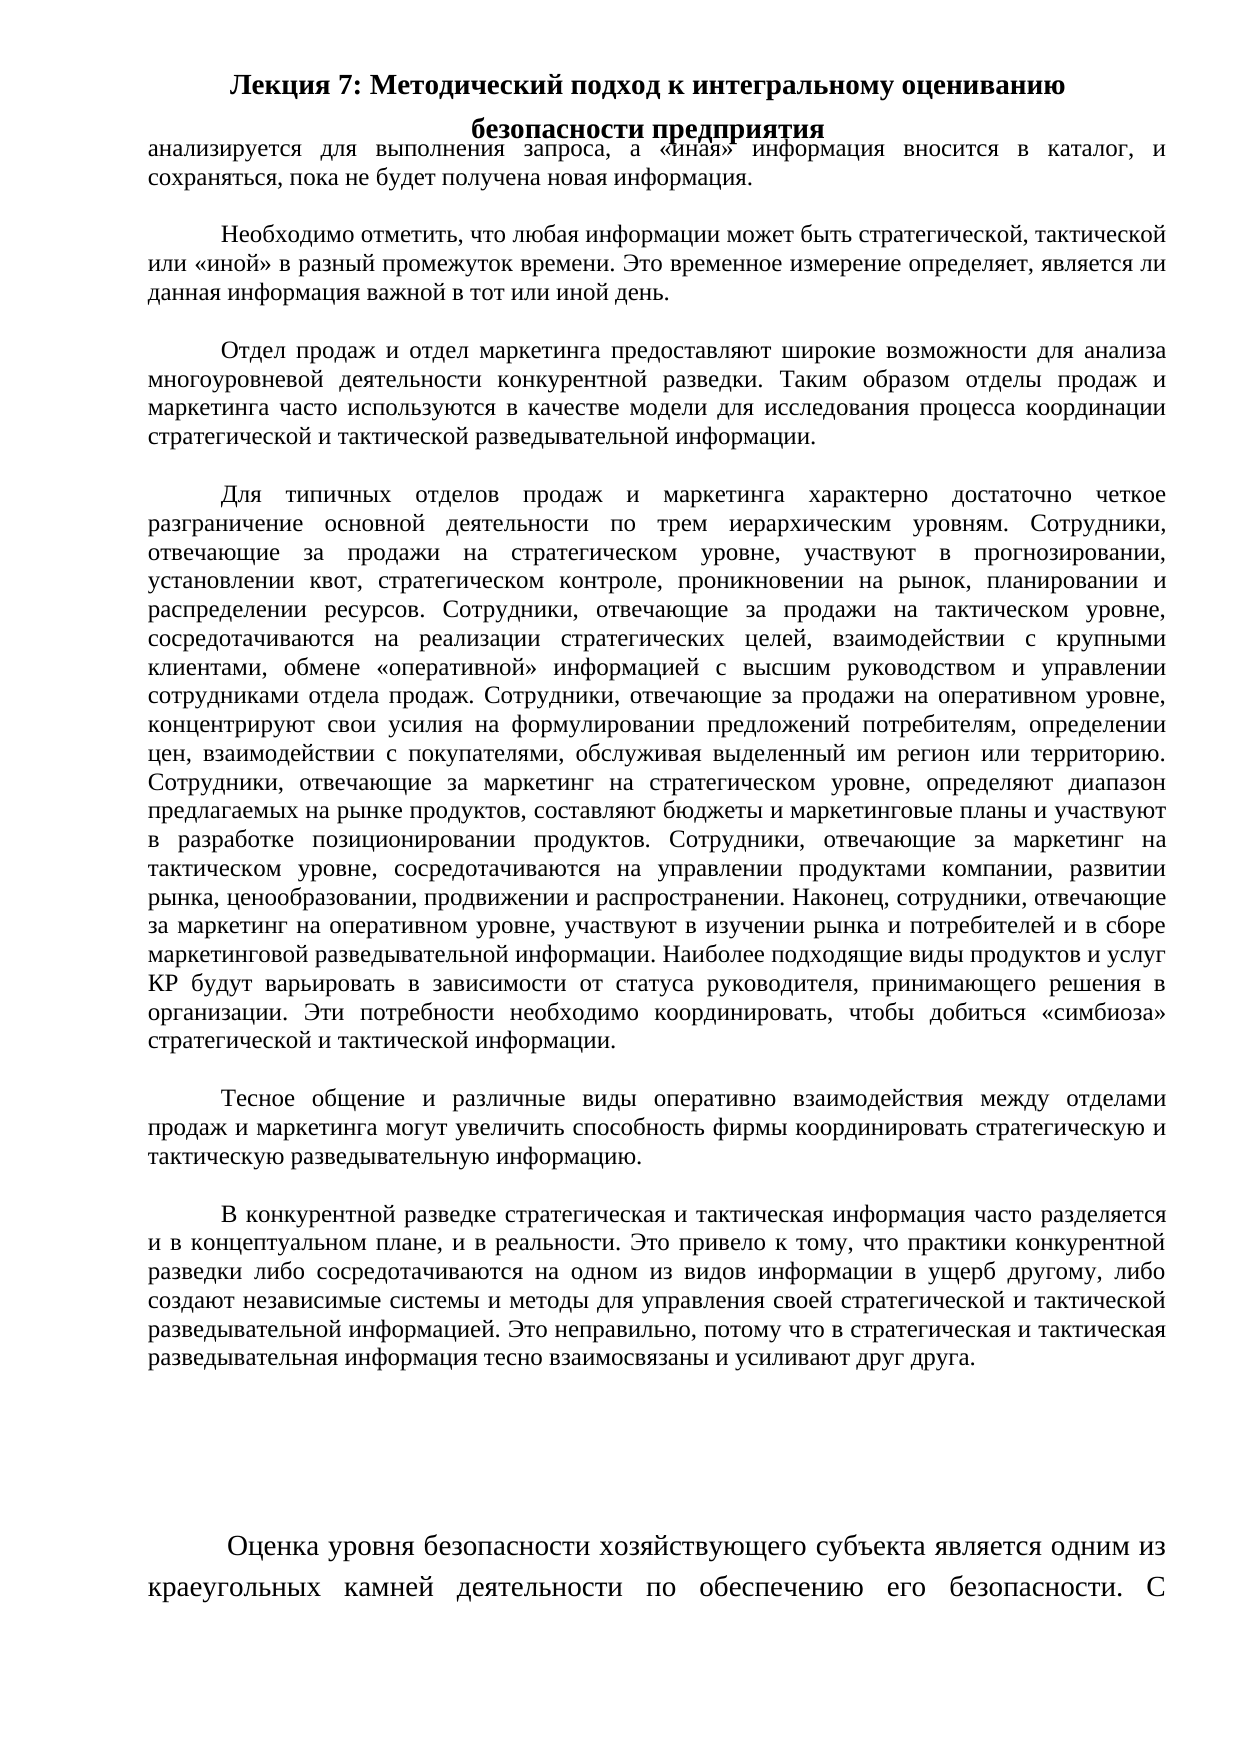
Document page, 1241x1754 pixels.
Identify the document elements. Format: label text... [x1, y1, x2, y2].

text Лекция 7: Методический подход к интегральному оцениванию безопасности предприятия [155, 59, 1141, 147]
text Для типичных отделов продаж и маркетинга характерно достаточно четкое разграничение основной деятельности по трем иерархическим уровням. Сотрудники, отвечающие за продажи на стратегическом уровне, участвуют в прогнозировании, установлении квот, стратегическом контроле, проникновении на рынок, планировании и распределении ресурсов. Сотрудники, отвечающие за продажи на тактическом уровне, сосредотачиваются на реализации стратегических целей, взаимодействии с крупными клиентами, обмене «оперативной» информацией с высшим руководством и управлении сотрудниками отдела продаж. Сотрудники, отвечающие за продажи на оперативном уровне, концентрируют свои усилия на формулировании предложений потребителям, определении цен, взаимодействии с покупателями, обслуживая выделенный им регион или территорию. Сотрудники, отвечающие за маркетинг на стратегическом уровне, определяют диапазон предлагаемых на рынке продуктов, составляют бюджеты и маркетинговые планы и участвуют в разработке позиционировании продуктов. Сотрудники, отвечающие за маркетинг на тактическом уровне, сосредотачиваются на управлении продуктами компании, развитии рынка, ценообразовании, продвижении и распространении. Наконец, сотрудники, отвечающие за маркетинг на оперативном уровне, участвуют в изучении рынка и потребителей и в сборе маркетинговой разведывательной информации. Наиболее подходящие виды продуктов и услуг КР будут варьировать в зависимости от статуса руководителя, принимающего решения в организации. Эти потребности необходимо координировать, чтобы добиться «симбиоза» стратегической и тактической информации. [148, 479, 1167, 1054]
text Тесное общение и различные виды оперативно взаимодействия между отделами продаж и маркетинга могут увеличить способность фирмы координировать стратегическую и тактическую разведывательную информацию. [148, 1083, 1167, 1169]
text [148, 1522, 1167, 1604]
text Отдел продаж и отдел маркетинга предоставляют широкие возможности для анализа многоуровневой деятельности конкурентной разведки. Таким образом отделы продаж и маркетинга часто используются в качестве модели для исследования процесса координации стратегической и тактической разведывательной информации. [148, 335, 1167, 450]
text Необходимо отметить, что любая информации может быть стратегической, тактической или «иной» в разный промежуток времени. Это временное измерение определяет, является ли данная информация важной в тот или иной день. [148, 219, 1167, 306]
text В конкурентной разведке стратегическая и тактическая информация часто разделяется и в концептуальном плане, и в реальности. Это привело к тому, что практики конкурентной разведки либо сосредотачиваются на одном из видов информации в ущерб другому, либо создают независимые системы и методы для управления своей стратегической и тактической разведывательной информацией. Это неправильно, потому что в стратегическая и тактическая разведывательная информация тесно взаимосвязаны и усиливают друг друга. [148, 1199, 1167, 1371]
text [148, 133, 1167, 190]
